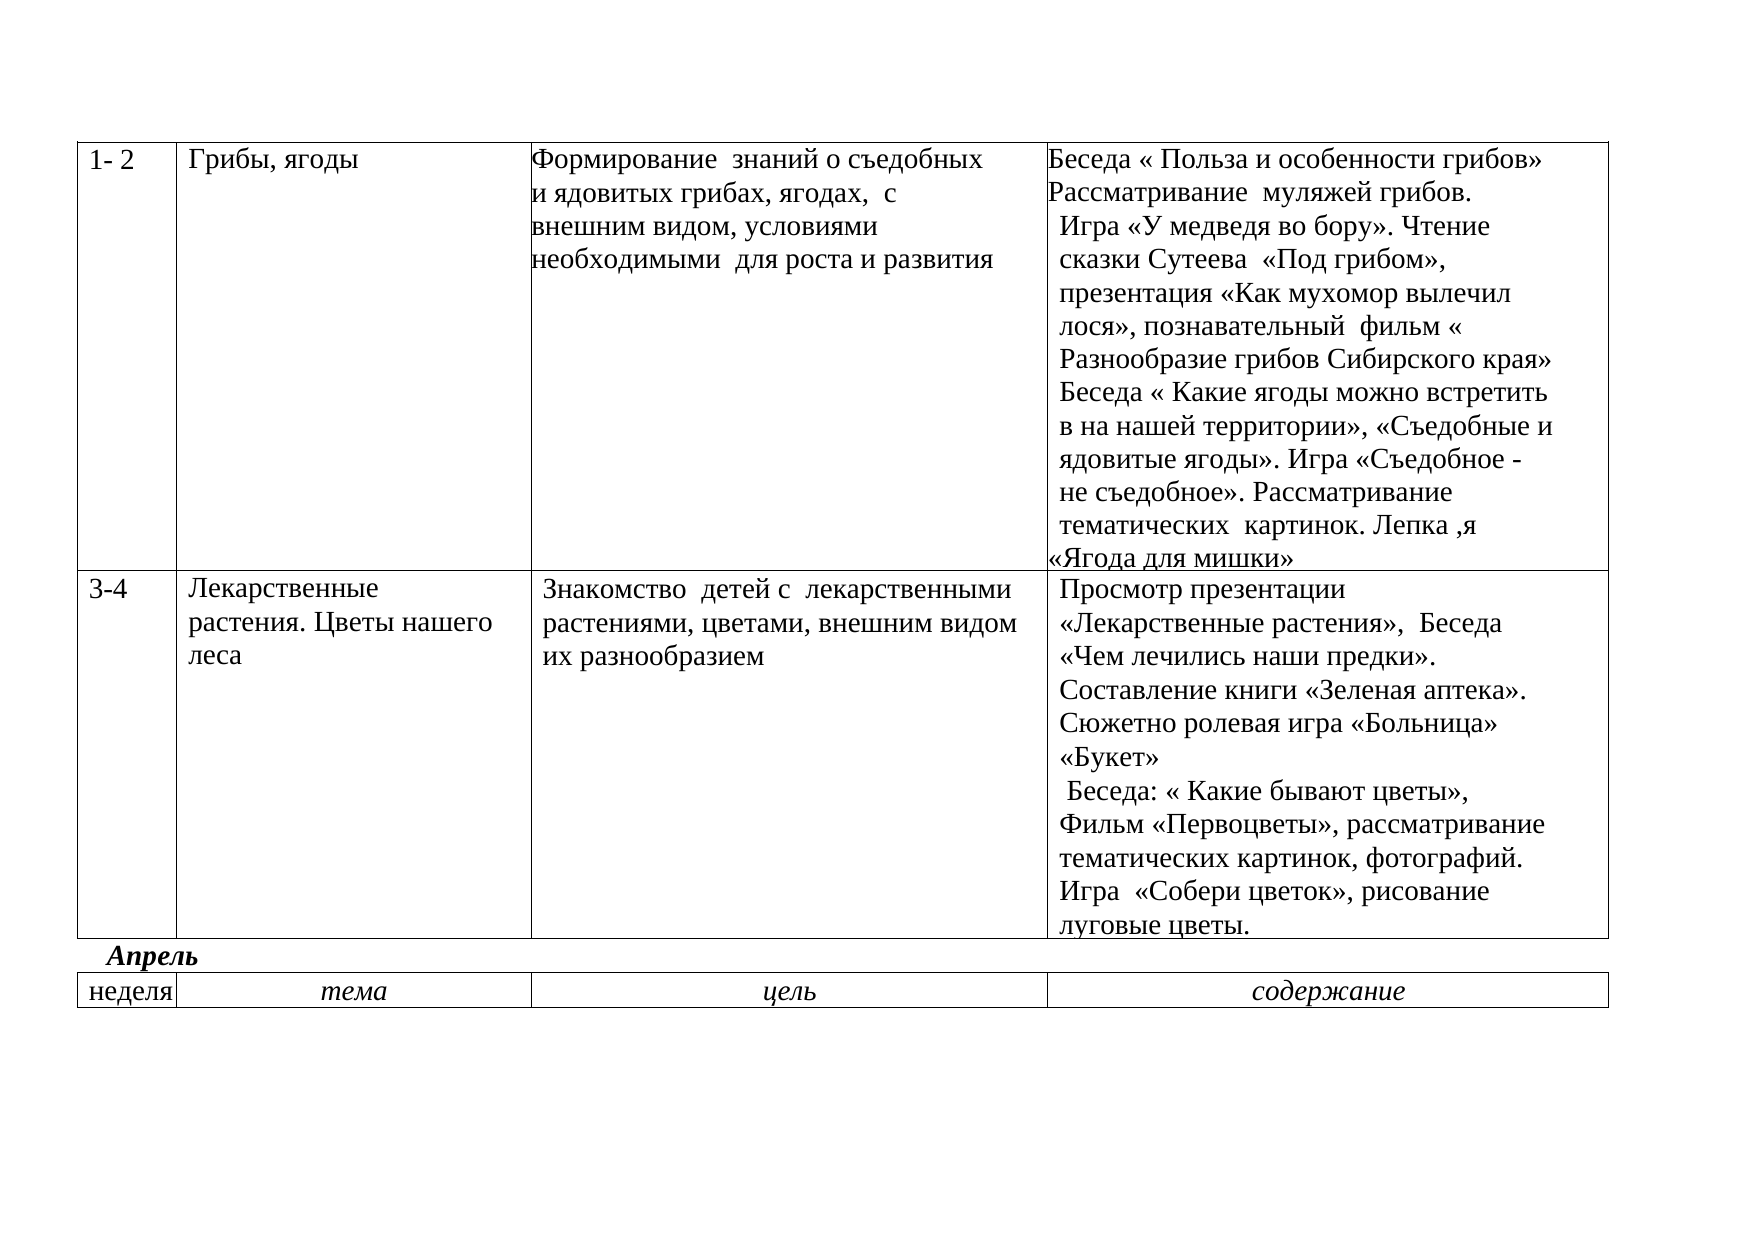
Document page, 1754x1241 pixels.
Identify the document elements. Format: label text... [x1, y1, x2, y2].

table_cell Грибы, ягоды [177, 143, 531, 570]
table_cell Просмотр презентации «Лекарственные растения», Беседа «Чем лечились наши предки». Составление книги «Зеленая аптека». Сюжетно ролевая игра «Больница» «Букет» Беседа: « Какие бывают цветы», Фильм «Первоцветы», рассматривание тематических картинок, фотографий. Игра «Собери цветок», рисование луговые цветы. [1048, 571, 1608, 938]
table_cell 3-4 [78, 571, 176, 938]
table_header цель [532, 973, 1047, 1007]
text Апрель [107, 939, 1638, 972]
table_header тема [177, 973, 531, 1007]
table_cell Формирование знаний о съедобных и ядовитых грибах, ягодах, с внешним видом, условиями необходимыми для роста и развития [532, 143, 1047, 570]
table_cell Беседа « Польза и особенности грибов» Рассматривание муляжей грибов. Игра «У медведя во бору». Чтение сказки Сутеева «Под грибом», презентация «Как мухомор вылечил лося», познавательный фильм « Разнообразие грибов Сибирского края» Беседа « Какие ягоды можно встретить в на нашей территории», «Съедобные и ядовитые ягоды». Игра «Съедобное - не съедобное». Рассматривание тематических картинок. Лепка ,я «Ягода для мишки» [1048, 143, 1608, 570]
table_header неделя [78, 973, 176, 1007]
table_header содержание [1048, 973, 1608, 1007]
table_cell Лекарственные растения. Цветы нашего леса [177, 571, 531, 938]
table_cell Знакомство детей с лекарственными растениями, цветами, внешним видом их разнообразием [532, 571, 1047, 938]
table_cell 1- 2 [78, 143, 176, 570]
